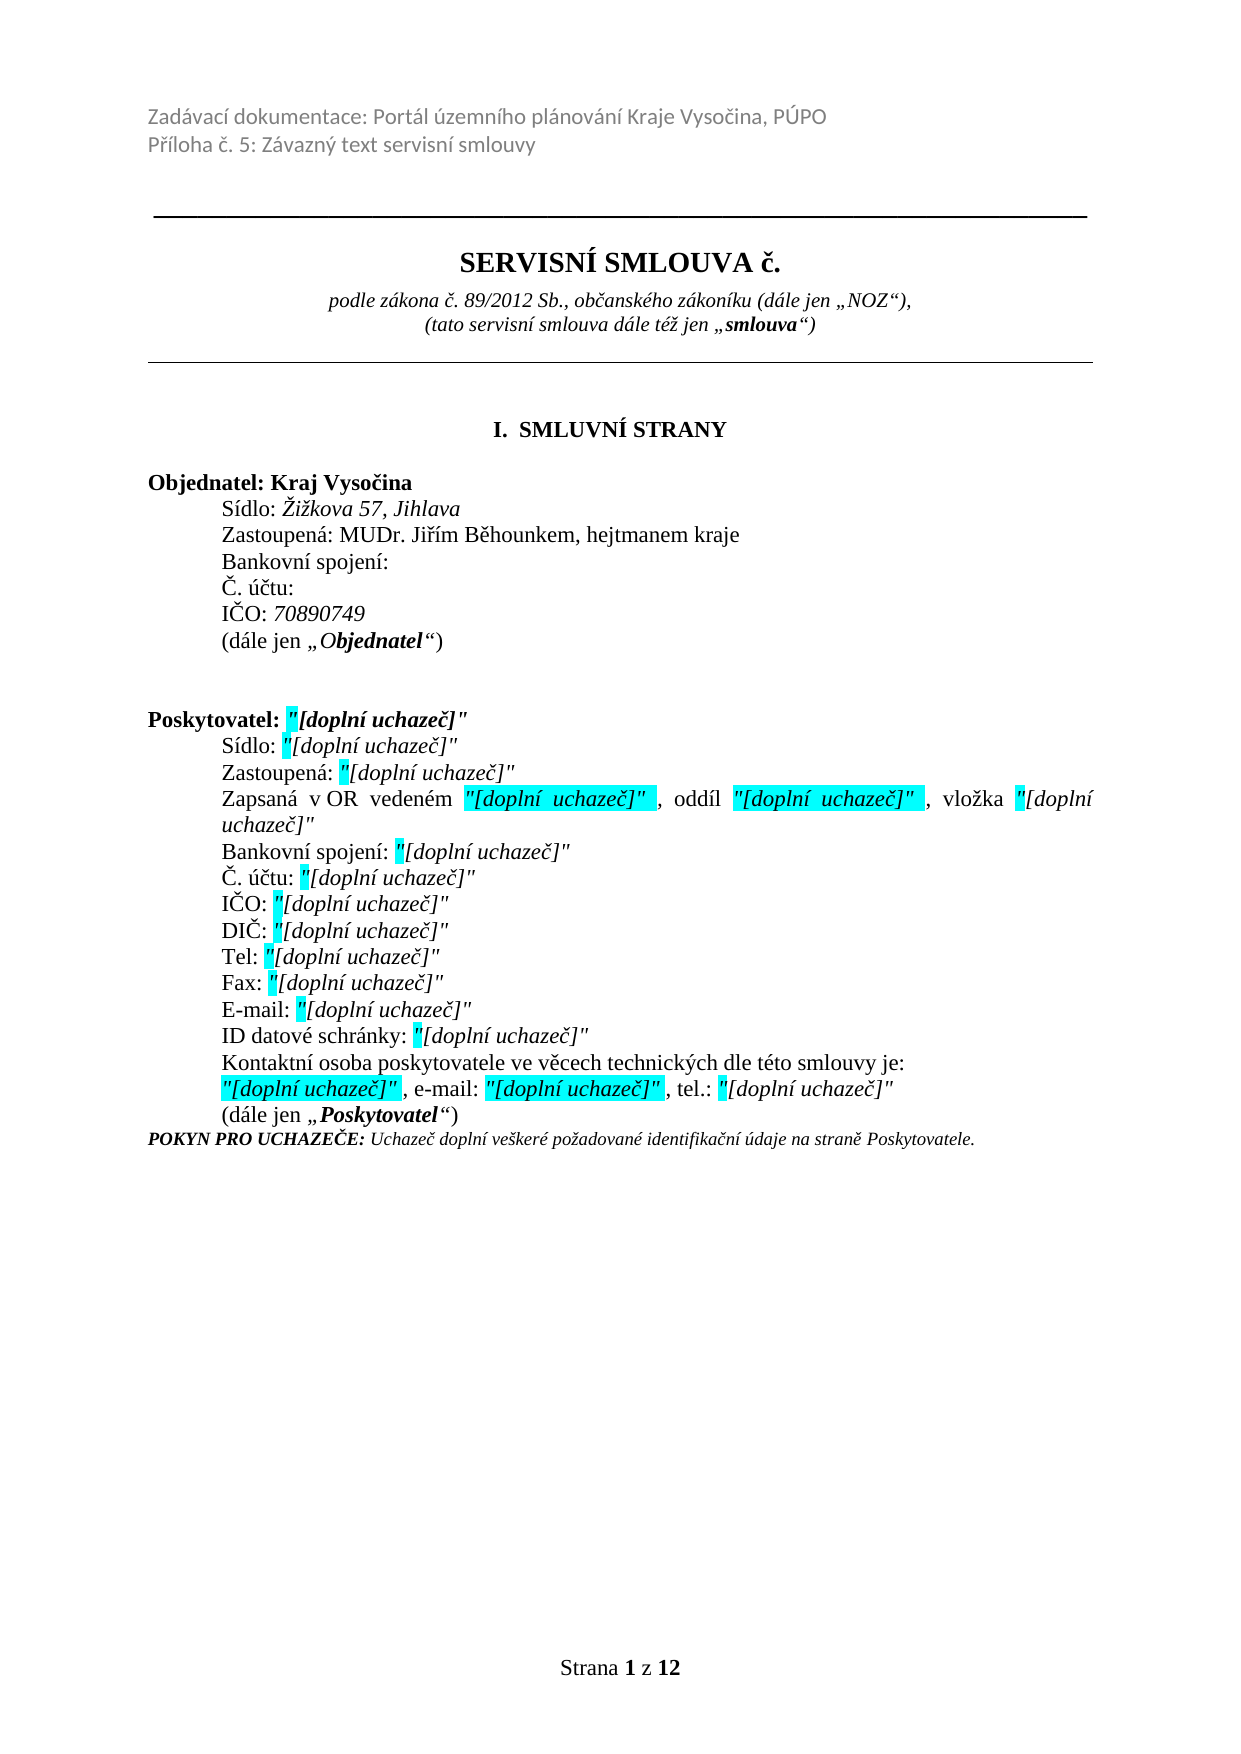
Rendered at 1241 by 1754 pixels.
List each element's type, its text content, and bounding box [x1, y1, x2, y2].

text POKYN PRO UCHAZEČE: Uchazeč doplní veškeré požadované identifikační údaje na straně Poskytovatele. [148, 1128, 1093, 1149]
text , e-mail: , tel.: [727, 1075, 1093, 1101]
text Poskytovatel: [148, 706, 286, 732]
text Tel: [274, 943, 1093, 969]
title ________________________________________________________________ [148, 187, 1093, 221]
title (tato servisní smlouva dále též jen „smlouva“) [148, 312, 1093, 336]
text Kontaktní osoba poskytovatele ve věcech technických dle této smlouvy je: [221, 1048, 1093, 1075]
text Bankovní spojení: [404, 838, 1093, 864]
text Zastoupená: [221, 759, 339, 785]
text Zastoupená: [349, 759, 1093, 785]
text IČO: 70890749 [221, 601, 1093, 627]
text ID datové schránky: [221, 1022, 413, 1048]
text Sídlo: [221, 732, 282, 759]
text IČO: [283, 890, 1093, 917]
text E-mail: [221, 996, 296, 1022]
text Č. účtu: [221, 574, 1093, 601]
text DIČ: [282, 917, 1093, 943]
text Sídlo: [291, 732, 1093, 759]
text IČO: [221, 890, 273, 917]
title SERVISNÍ SMLOUVA č. [148, 245, 1093, 278]
text Č. účtu: [309, 864, 1093, 890]
text ID datové schránky: [422, 1022, 1093, 1048]
text Zapsaná v OR vedeném , oddíl , vložka [221, 785, 1093, 838]
text , e-mail: , tel.: [665, 1075, 718, 1101]
text E-mail: [306, 996, 1093, 1022]
text DIČ: [221, 917, 273, 943]
title podle zákona č. 89/2012 Sb., občanského zákoníku (dále jen „NOZ“), [148, 288, 1093, 312]
text (dále jen „Poskytovatel“) [148, 1101, 1093, 1128]
text Tel: [221, 943, 264, 969]
text Bankovní spojení: [221, 548, 1093, 574]
text SMLUVNÍ STRANY [148, 416, 1093, 442]
text Fax: [221, 969, 1093, 996]
text Bankovní spojení: [221, 838, 395, 864]
text Č. účtu: [221, 864, 300, 890]
text Objednatel: Kraj Vysočina [148, 469, 1093, 495]
text Poskytovatel: [298, 706, 1093, 732]
text Sídlo: Žižkova 57, Jihlava [221, 495, 1093, 521]
text Zastoupená: MUDr. Jiřím Běhounkem, hejtmanem kraje [221, 521, 1093, 548]
text (dále jen „Objednatel“) [221, 627, 1093, 653]
text , e-mail: , tel.: [402, 1075, 485, 1101]
